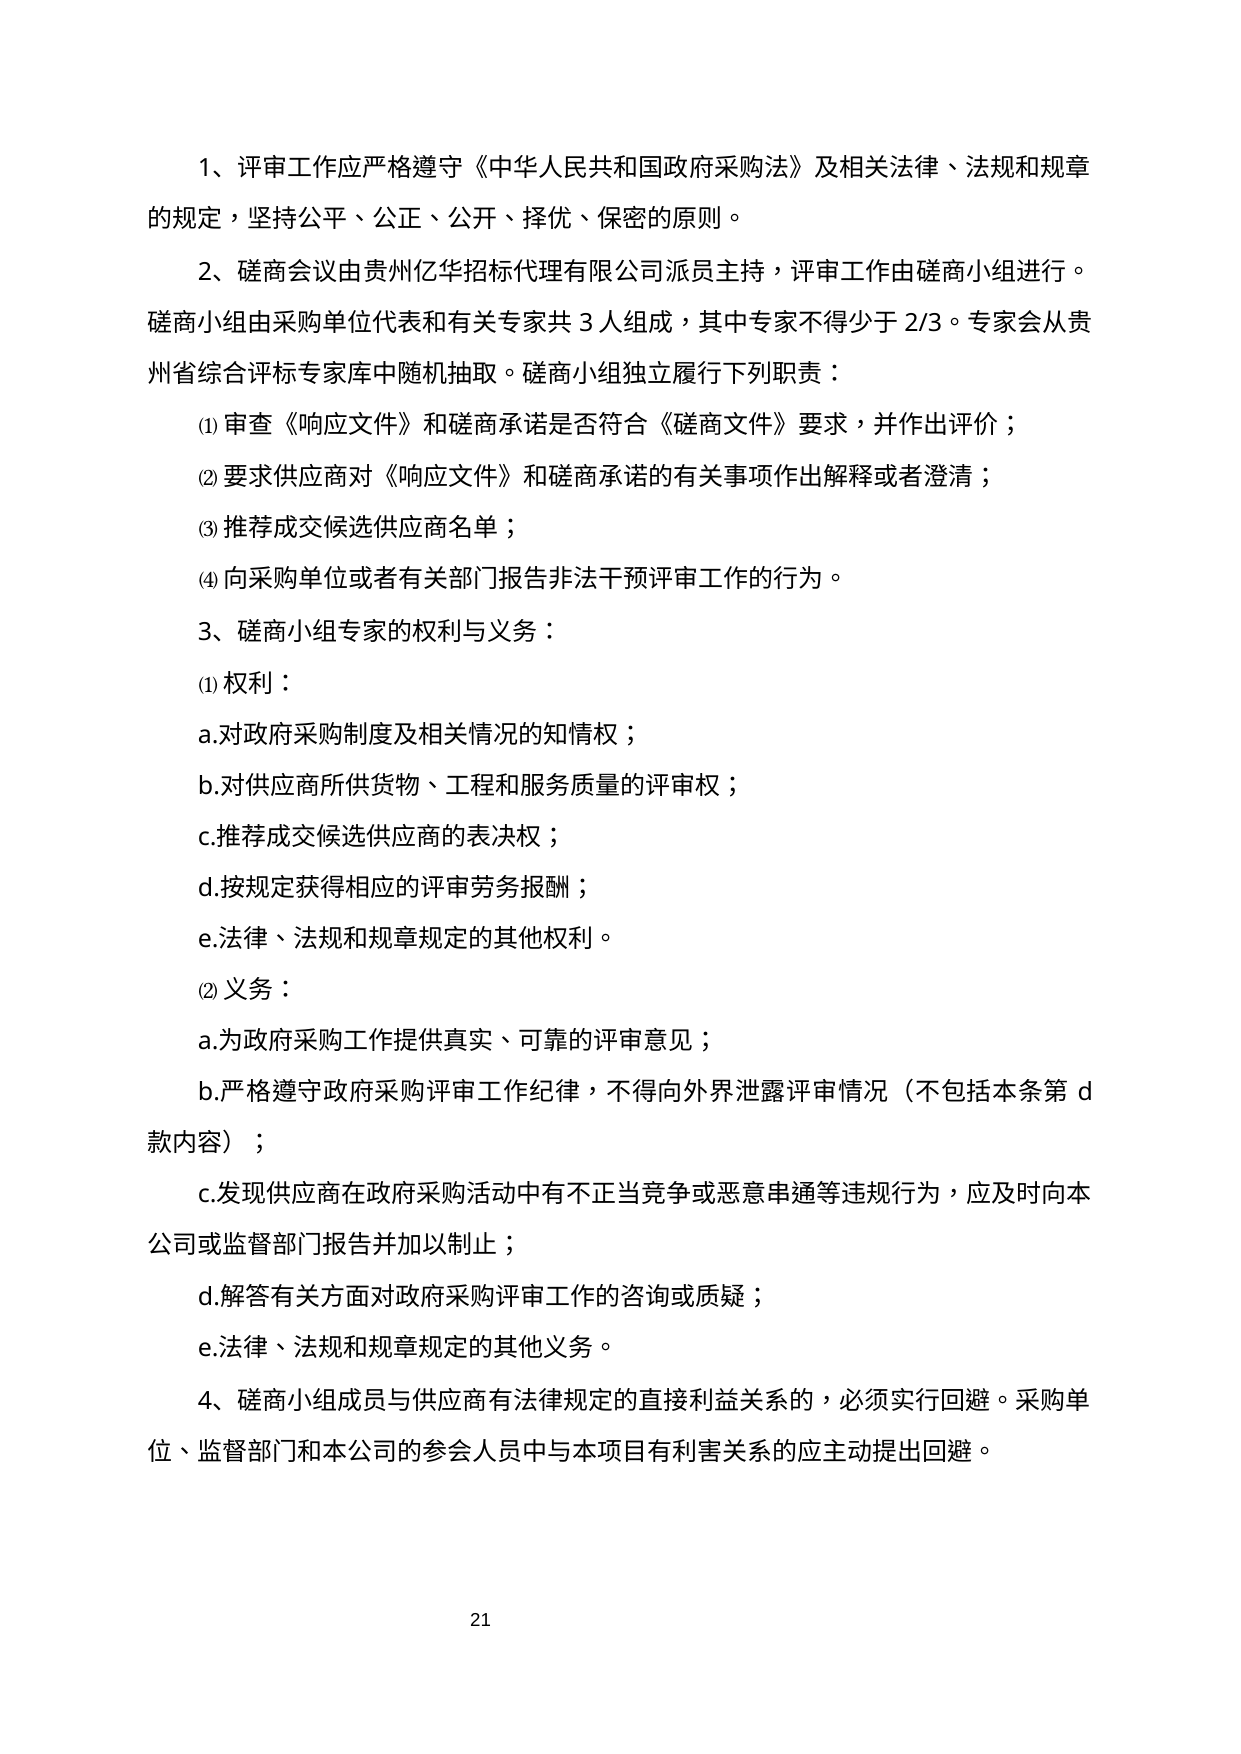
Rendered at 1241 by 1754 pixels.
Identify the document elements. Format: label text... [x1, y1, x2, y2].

text a.为政府采购工作提供真实、可靠的评审意见； [148, 1023, 1093, 1057]
text 4、磋商小组成员与供应商有法律规定的直接利益关系的，必须实行回避。采购单位、监督部门和本公司的参会人员中与本项目有利害关系的应主动提出回避。 [148, 1380, 1093, 1468]
text 3、磋商小组专家的权利与义务： [148, 611, 1093, 648]
text 1、评审工作应严格遵守《中华人民共和国政府采购法》及相关法律、法规和规章的规定，坚持公平、公正、公开、择优、保密的原则。 [148, 148, 1093, 235]
text a.对政府采购制度及相关情况的知情权； [148, 717, 1093, 751]
text c.发现供应商在政府采购活动中有不正当竞争或恶意串通等违规行为，应及时向本公司或监督部门报告并加以制止； [148, 1176, 1093, 1261]
text d.解答有关方面对政府采购评审工作的咨询或质疑； [148, 1278, 1093, 1312]
text c.推荐成交候选供应商的表决权； [148, 819, 1093, 853]
text e.法律、法规和规章规定的其他义务。 [148, 1329, 1093, 1363]
text ⑶推荐成交候选供应商名单； [148, 509, 1093, 543]
text ⑷向采购单位或者有关部门报告非法干预评审工作的行为。 [148, 560, 1093, 594]
text ⑴审查《响应文件》和磋商承诺是否符合《磋商文件》要求，并作出评价； [148, 407, 1093, 441]
text b.严格遵守政府采购评审工作纪律，不得向外界泄露评审情况（不包括本条第d款内容）； [148, 1074, 1093, 1159]
text ⑴权利： [148, 666, 1093, 700]
text ⑵要求供应商对《响应文件》和磋商承诺的有关事项作出解释或者澄清； [148, 458, 1093, 492]
text e.法律、法规和规章规定的其他权利。 [148, 921, 1093, 955]
text ⑵义务： [148, 972, 1093, 1006]
text b.对供应商所供货物、工程和服务质量的评审权； [148, 768, 1093, 802]
text d.按规定获得相应的评审劳务报酬； [148, 870, 1093, 904]
text 2、磋商会议由贵州亿华招标代理有限公司派员主持，评审工作由磋商小组进行。磋商小组由采购单位代表和有关专家共3人组成，其中专家不得少于2/3。专家会从贵州省综合评标专家库中随机抽取。磋商小组独立履行下列职责： [148, 252, 1093, 390]
